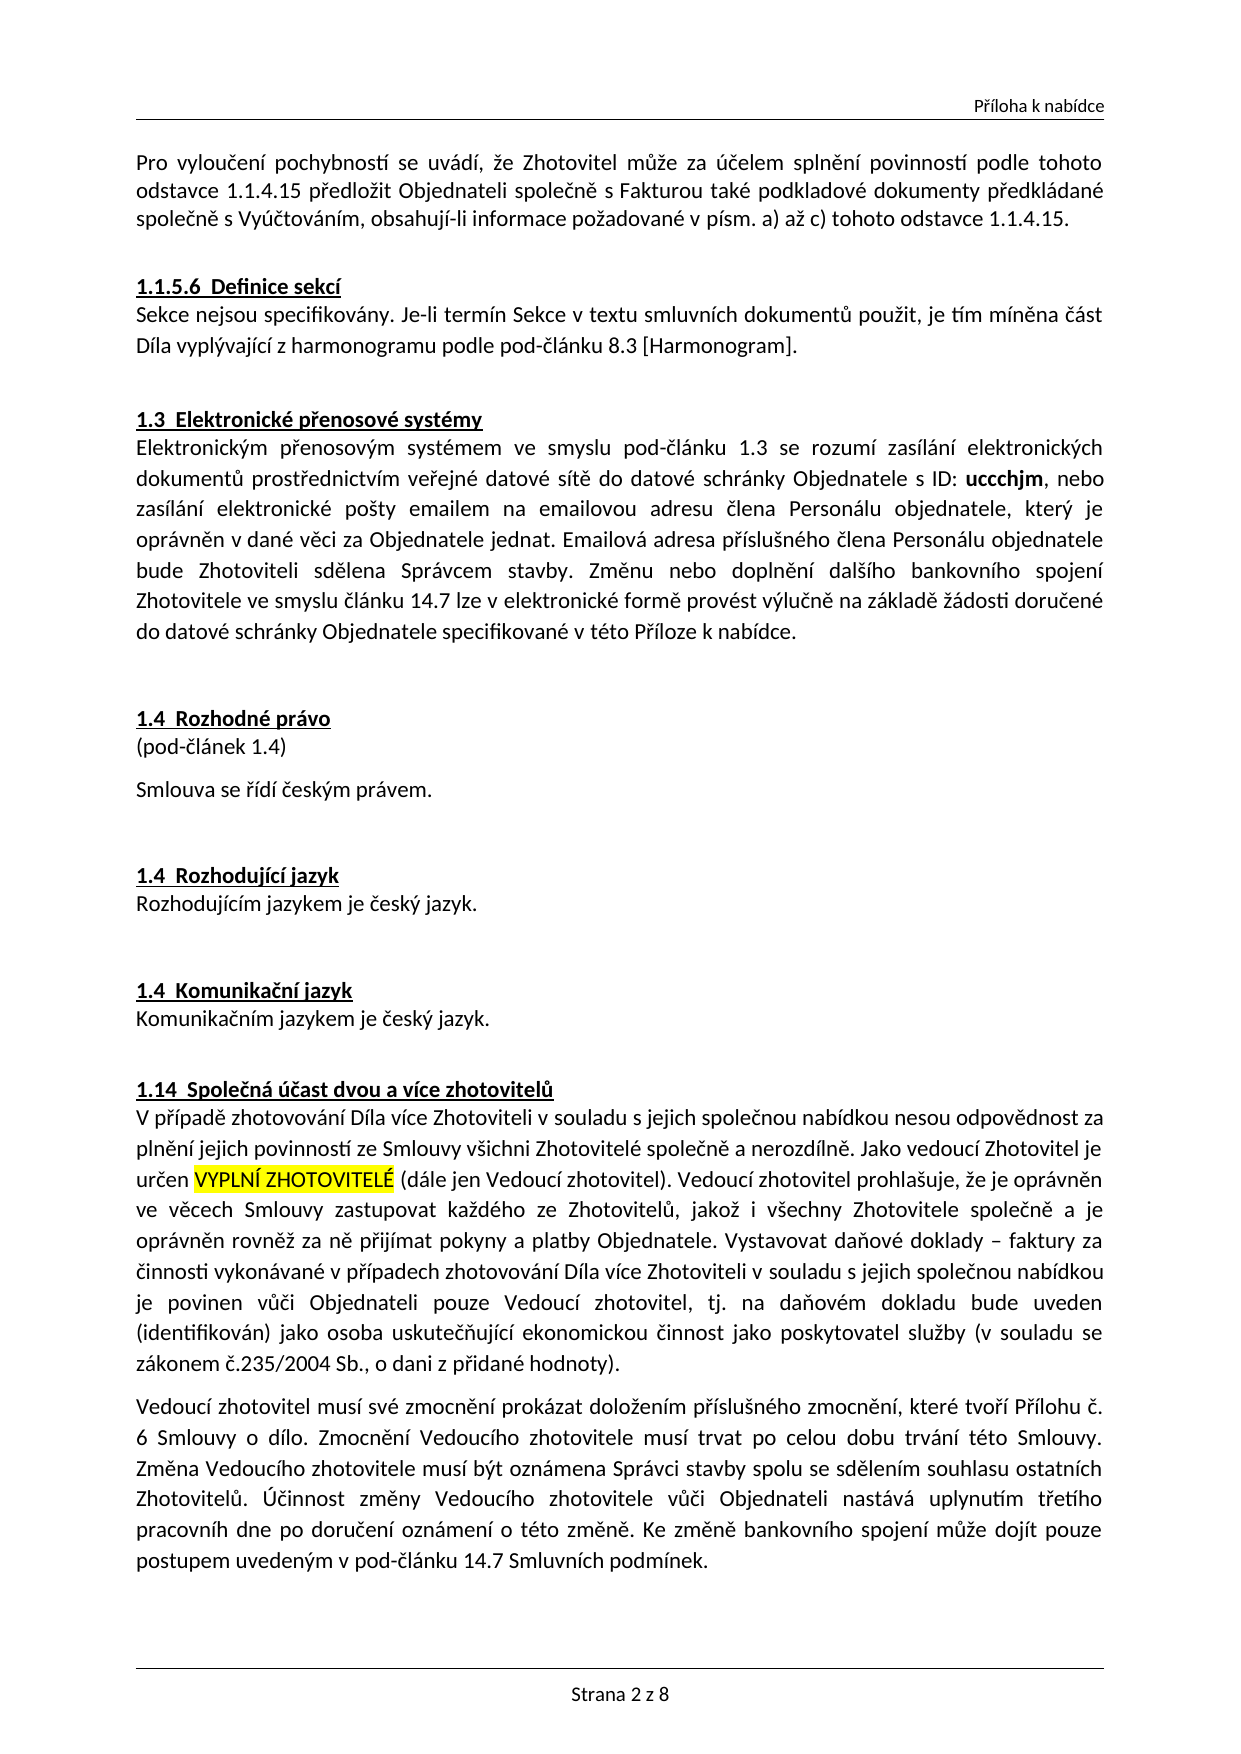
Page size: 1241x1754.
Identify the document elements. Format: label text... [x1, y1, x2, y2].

text 1.4 Rozhodné právo [136, 704, 1104, 732]
text Rozhodujícím jazykem je český jazyk. [136, 889, 1104, 918]
text Sekce nejsou specifikovány. Je-li termín Sekce v textu smluvních dokumentů použit, je tím míněna část Díla vyplývající z harmonogramu podle pod-článku 8.3 [Harmonogram]. [136, 300, 1104, 359]
text 1.1.5.6 Definice sekcí [136, 272, 1104, 300]
text Elektronickým přenosovým systémem ve smyslu pod-článku 1.3 se rozumí zasílání elektronických dokumentů prostřednictvím veřejné datové sítě do datové schránky Objednatele s ID: uccchjm, nebo zasílání elektronické pošty emailem na emailovou adresu člena Personálu objednatele, který je oprávněn v dané věci za Objednatele jednat. Emailová adresa příslušného člena Personálu objednatele bude Zhotoviteli sdělena Správcem stavby. Změnu nebo doplnění dalšího bankovního spojení Zhotovitele ve smyslu článku 14.7 lze v elektronické formě provést výlučně na základě žádosti doručené do datové schránky Objednatele specifikované v této Příloze k nabídce. [136, 433, 1104, 645]
text (pod-článek 1.4) [136, 732, 1104, 760]
text Komunikačním jazykem je český jazyk. [136, 1004, 1104, 1032]
list Pro vyloučení pochybností se uvádí, že Zhotovitel může za účelem splnění povinností podle tohoto odstavce 1.1.4.15 předložit Objednateli společně s Fakturou také podkladové dokumenty předkládané společně s Vyúčtováním, obsahují-li informace požadované v písm. a) až c) tohoto odstavce 1.1.4.15. [136, 148, 1104, 232]
text 1.14 Společná účast dvou a více zhotovitelů [136, 1075, 1104, 1103]
text Smlouva se řídí českým právem. [136, 775, 1104, 803]
text 1.3 Elektronické přenosové systémy [136, 405, 1104, 433]
text 1.4 Rozhodující jazyk [136, 862, 1104, 889]
text Vedoucí zhotovitel musí své zmocnění prokázat doložením příslušného zmocnění, které tvoří Přílohu č. 6 Smlouvy o dílo. Zmocnění Vedoucího zhotovitele musí trvat po celou dobu trvání této Smlouvy. Změna Vedoucího zhotovitele musí být oznámena Správci stavby spolu se sdělením souhlasu ostatních Zhotovitelů. Účinnost změny Vedoucího zhotovitele vůči Objednateli nastává uplynutím třetího pracovníh dne po doručení oznámení o této změně. Ke změně bankovního spojení může dojít pouze postupem uvedeným v pod-článku 14.7 Smluvních podmínek. [136, 1392, 1104, 1574]
text 1.4 Komunikační jazyk [136, 976, 1104, 1004]
text V případě zhotovování Díla více Zhotoviteli v souladu s jejich společnou nabídkou nesou odpovědnost za plnění jejich povinností ze Smlouvy všichni Zhotovitelé společně a nerozdílně. Jako vedoucí Zhotovitel je určen VYPLNÍ ZHOTOVITELÉ (dále jen Vedoucí zhotovitel). Vedoucí zhotovitel prohlašuje, že je oprávněn ve věcech Smlouvy zastupovat každého ze Zhotovitelů, jakož i všechny Zhotovitele společně a je oprávněn rovněž za ně přijímat pokyny a platby Objednatele. Vystavovat daňové doklady – faktury za činnosti vykonávané v případech zhotovování Díla více Zhotoviteli v souladu s jejich společnou nabídkou je povinen vůči Objednateli pouze Vedoucí zhotovitel, tj. na daňovém dokladu bude uveden (identifikován) jako osoba uskutečňující ekonomickou činnost jako poskytovatel služby (v souladu se zákonem č.235/2004 Sb., o dani z přidané hodnoty). [136, 1103, 1104, 1377]
